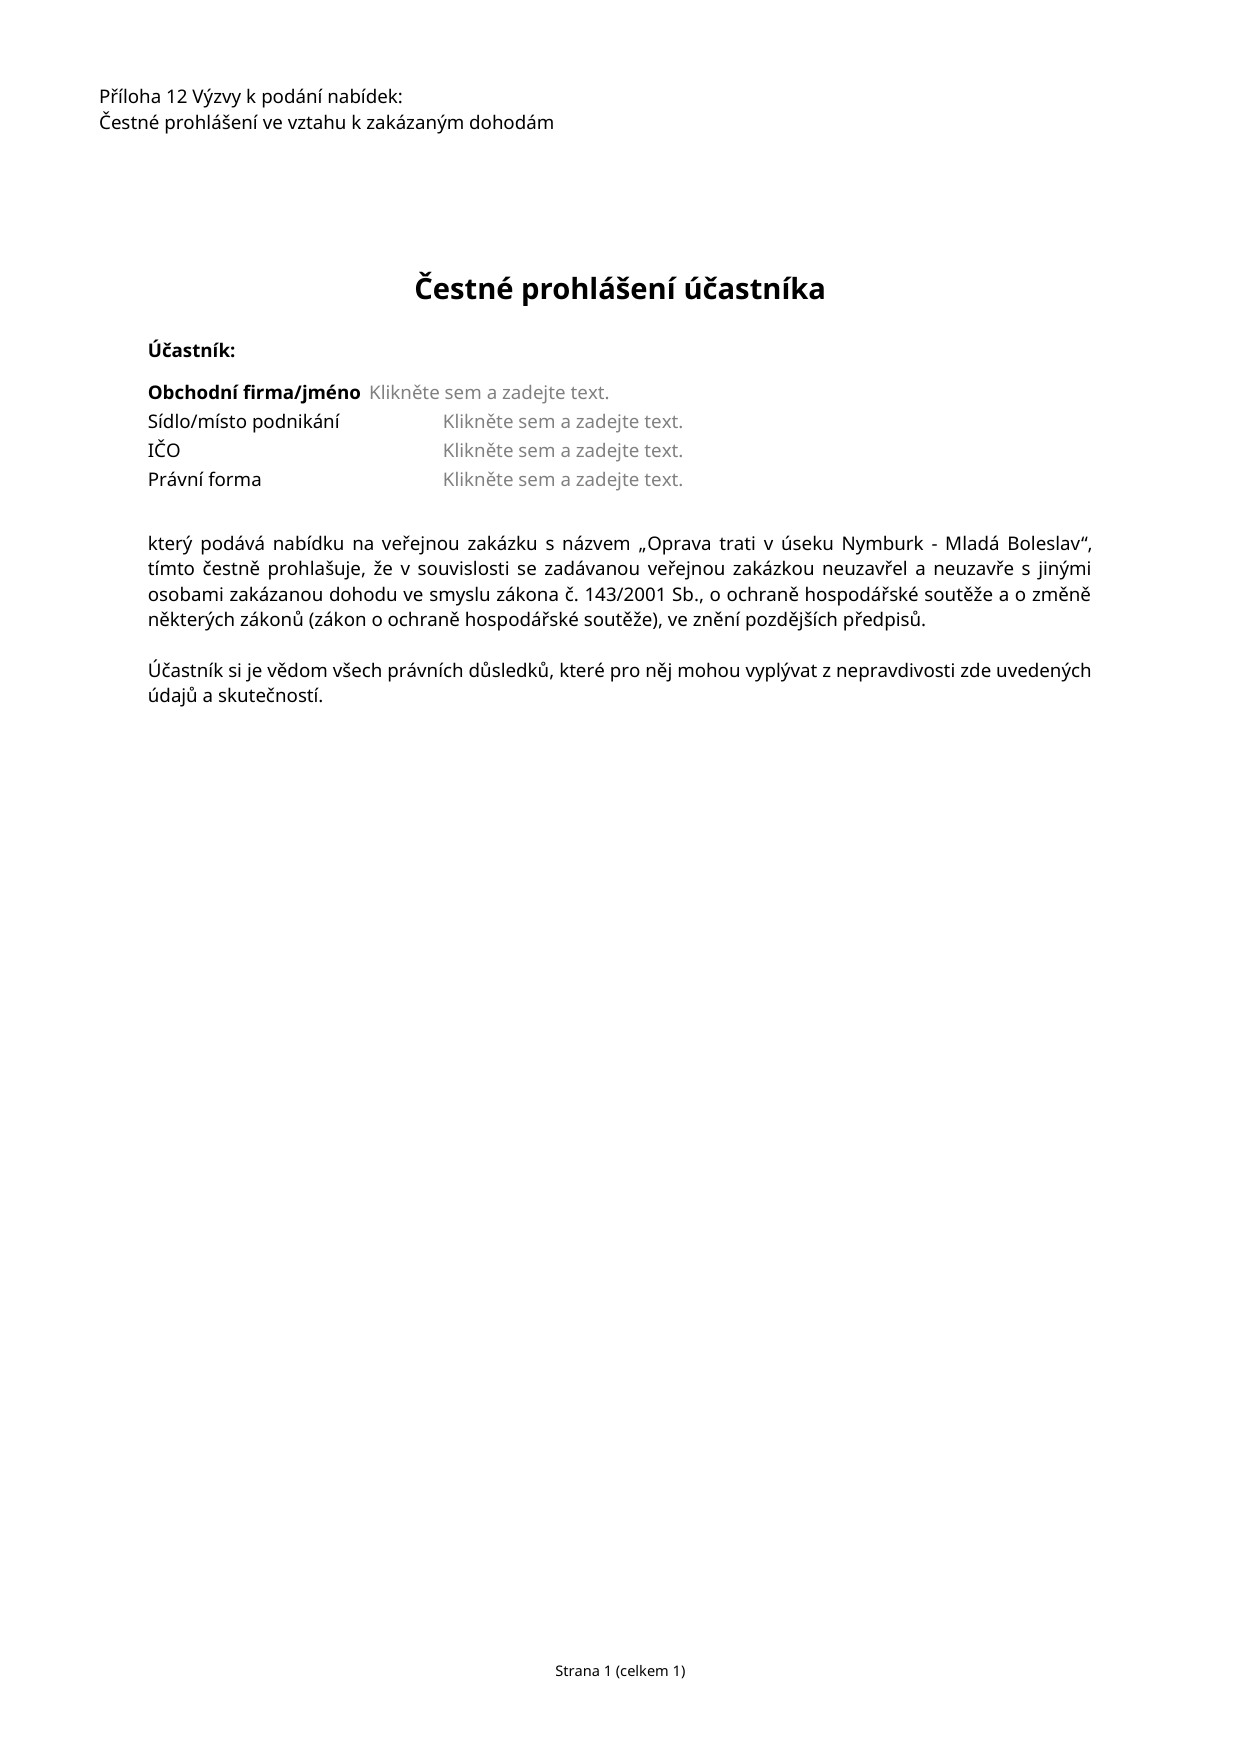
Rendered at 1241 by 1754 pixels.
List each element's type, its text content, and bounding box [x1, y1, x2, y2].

title Čestné prohlášení účastníka [148, 268, 1093, 308]
text Sídlo/místo podnikání [148, 405, 1093, 434]
text Účastník: [148, 333, 1093, 364]
text Právní forma [148, 463, 1093, 492]
text IČO [148, 434, 1093, 463]
text který podává nabídku na veřejnou zakázku s názvem „Oprava trati v úseku Nymburk - Mladá Boleslav“, tímto čestně prohlašuje, že v souvislosti se zadávanou veřejnou zakázkou neuzavřel a neuzavře s jinými osobami zakázanou dohodu ve smyslu zákona č. 143/2001 Sb., o ochraně hospodářské soutěže a o změně některých zákonů (zákon o ochraně hospodářské soutěže), ve znění pozdějších předpisů. [148, 530, 1093, 632]
text Účastník si je vědom všech právních důsledků, které pro něj mohou vyplývat z nepravdivosti zde uvedených údajů a skutečností. [148, 657, 1093, 708]
text Obchodní firma/jméno [148, 376, 1093, 405]
